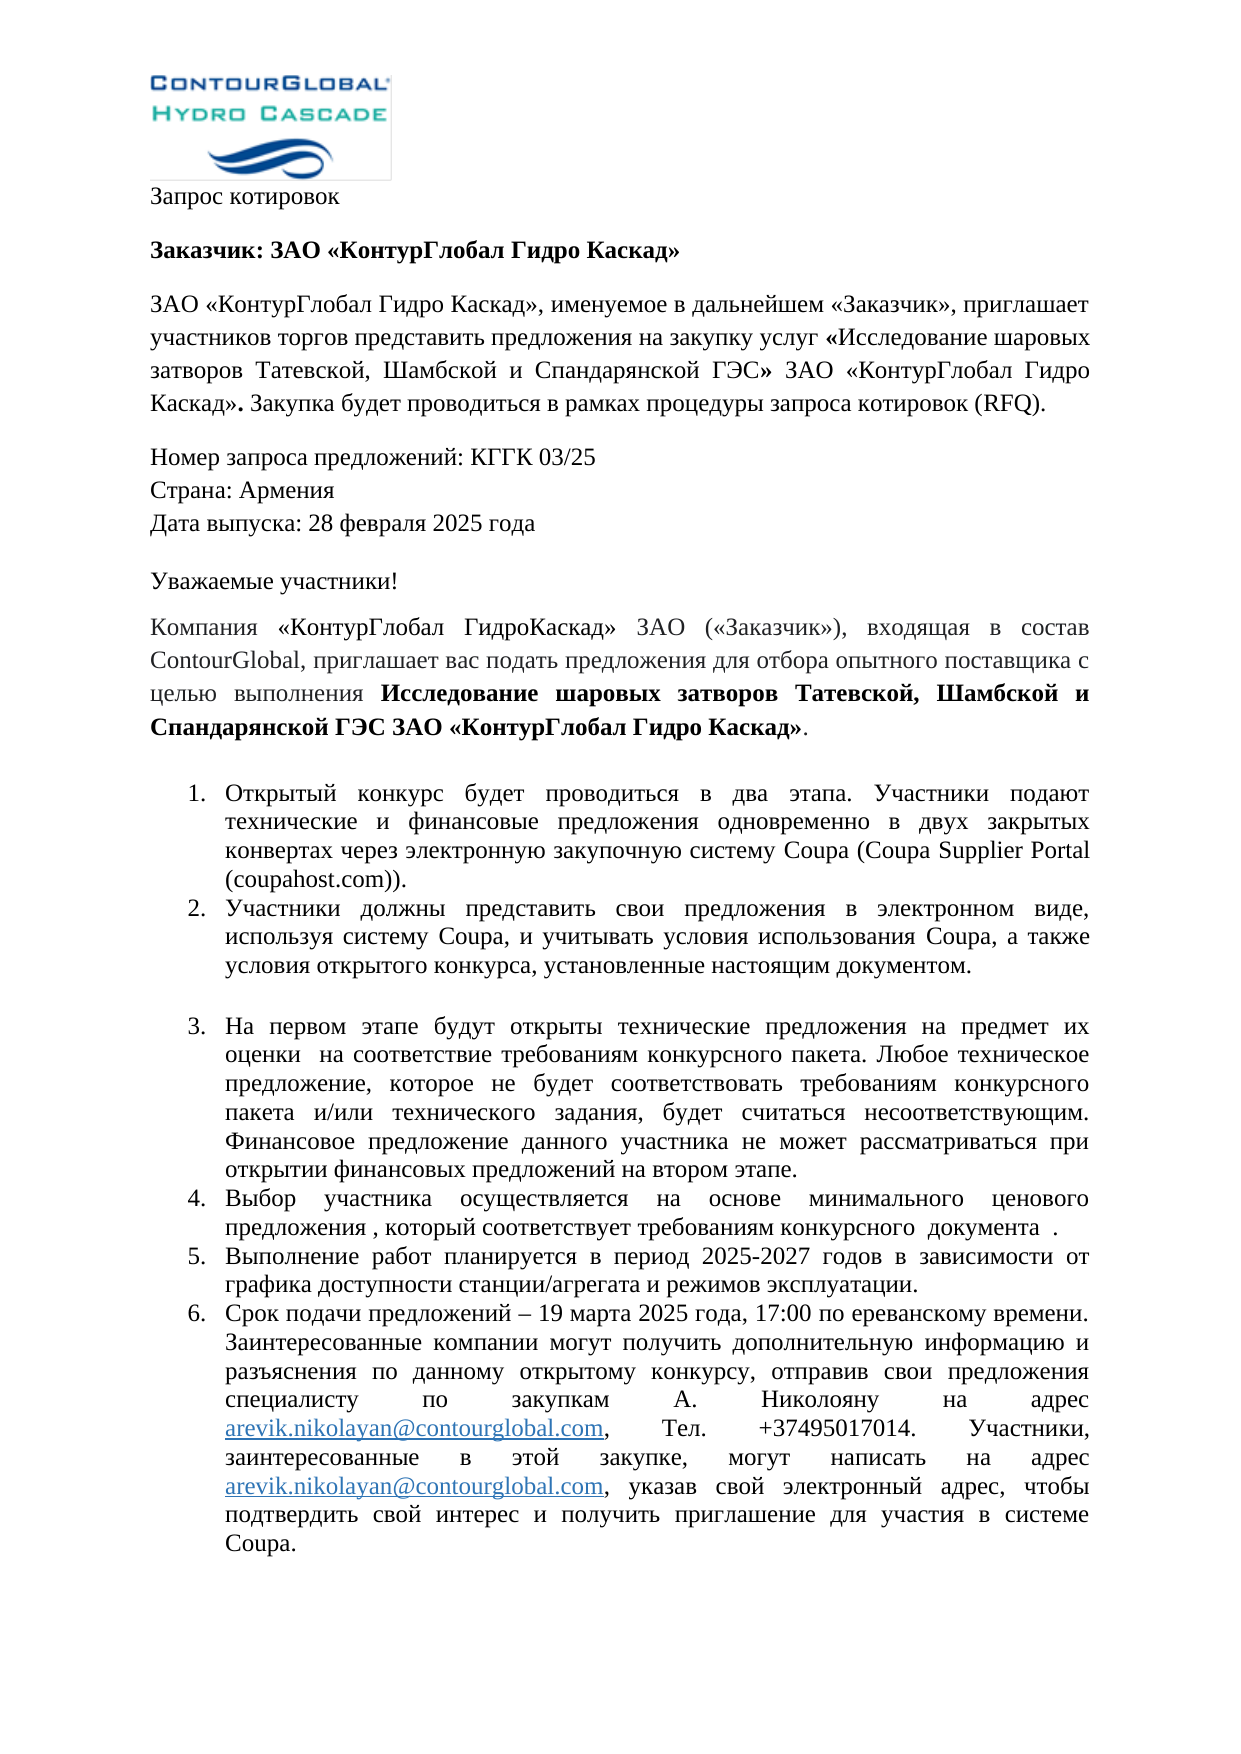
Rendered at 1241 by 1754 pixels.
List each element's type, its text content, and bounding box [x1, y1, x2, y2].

text ЗАО «КонтурГлобал Гидро Каскад», именуемое в дальнейшем «Заказчик», приглашает участников торгов представить предложения на закупку услуг «Исследование шаровых затворов Татевской, Шамбской и Спандарянской ГЭС» ЗАО «КонтурГлобал Гидро Каскад». Закупка будет проводиться в рамках процедуры запроса котировок (RFQ). [150, 289, 1090, 417]
picture [150, 75, 393, 182]
text Страна: Армения [150, 475, 1090, 504]
text Уважаемые участники! [150, 566, 1090, 594]
text Заказчик: ЗАО «КонтурГлобал Гидро Каскад» [150, 235, 1090, 264]
list Открытый конкурс будет проводиться в два этапа. Участники подают технические и финансовые предложения одновременно в двух закрытых конвертах через электронную закупочную систему Coupa (Coupa Supplier Portal (coupahost.com)). [187, 778, 1090, 893]
list Участники должны представить свои предложения в электронном виде, используя систему Coupa, и учитывать условия использования Coupa, а также условия открытого конкурса, установленные настоящим документом. [187, 893, 1090, 979]
text Номер запроса предложений: КГГК 03/25 [150, 442, 1090, 471]
list Выполнение работ планируется в период 2025-2027 годов в зависимости от графика доступности станции/агрегата и режимов эксплуатации. [187, 1299, 1090, 1357]
text Запрос котировок [150, 181, 1090, 210]
text Компания «КонтурГлобал ГидроКаскад» ЗАО («Заказчик»), входящая в состав ContourGlobal, приглашает вас подать предложения для отбора опытного поставщика с целью выполнения Исследование шаровых затворов Татевской, Шамбской и Спандарянской ГЭС ЗАО «КонтурГлобал Гидро Каскад». [150, 612, 1090, 740]
text Дата выпуска: 28 февраля 2025 года [150, 508, 1090, 537]
list На первом этапе будут открыты технические предложения на предмет их оценки на соответствие требованиям конкурсного пакета. Любое техническое предложение, которое не будет соответствовать требованиям конкурсного пакета и/или технического задания, будет считаться несоответствующим. Финансовое предложение данного участника не может рассматриваться при открытии финансовых предложений на втором этапе. [187, 1011, 1090, 1183]
list Выбор участника осуществляется на основе минимального ценового предложения , который соответствует требованиям конкурсного документа . [187, 1212, 1090, 1270]
